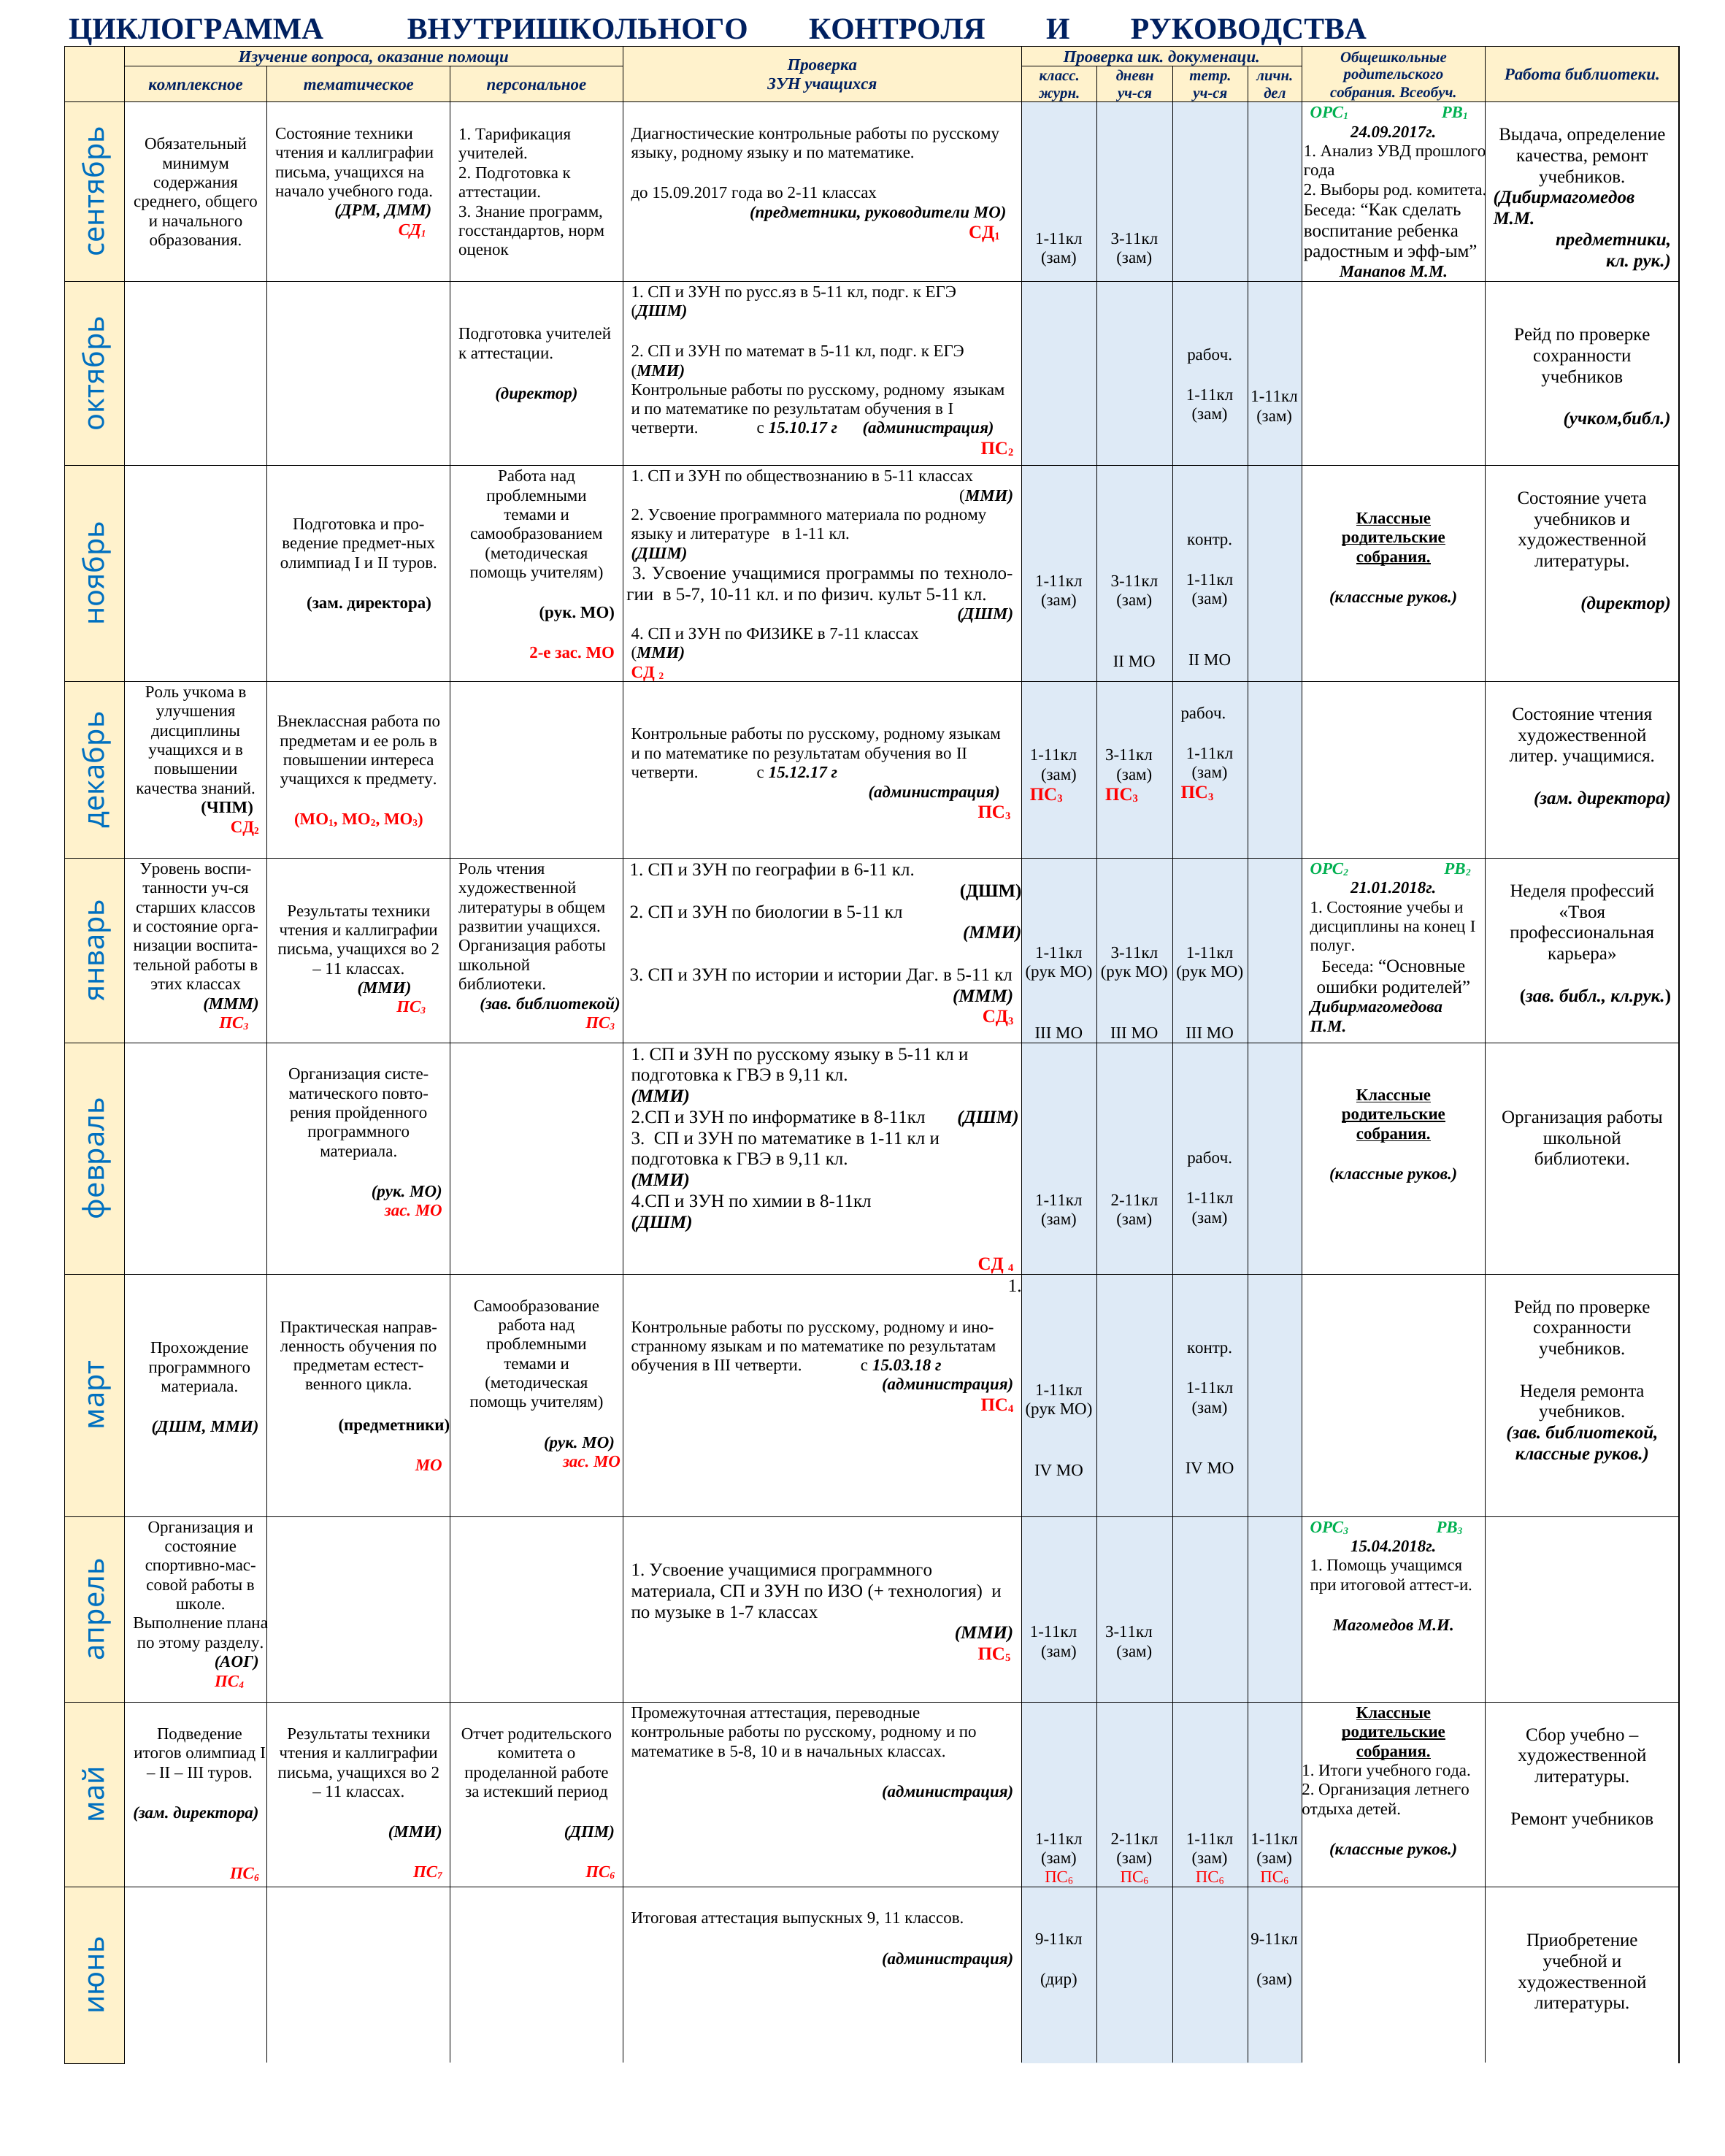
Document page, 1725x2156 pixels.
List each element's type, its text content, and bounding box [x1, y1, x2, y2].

table_cell [267, 282, 450, 465]
table_cell июнь [65, 1887, 124, 2063]
table_cell Работа над проблемными темами и самообразованием (методическая помощь учителям) (рук. МО) 2-е зас. МО [450, 466, 623, 681]
table_cell 1. Усвоение учащимися программного материала, СП и ЗУН по ИЗО (+ технология) и по музыке в 1-7 классах (ММИ) ПС5 [623, 1517, 1021, 1702]
table_cell рабоч. 1-11кл (зам) [1173, 1043, 1248, 1274]
table_cell 9-11кл (дир) [1021, 1887, 1097, 2063]
table_cell 9-11кл (зам) [1248, 1887, 1302, 2063]
table_cell Обязательный минимум содержания среднего, общего и начального образования. [125, 102, 266, 281]
table_cell Подготовка учителей к аттестации. (директор) [450, 282, 623, 465]
table_cell Практическая направ-ленность обучения по предметам естест-венного цикла. (предметники) МО [267, 1275, 450, 1516]
table_header Работа библиотеки. [1486, 47, 1678, 101]
table_cell 1-11кл (зам) ПС3 [1022, 682, 1096, 858]
table_cell [1248, 682, 1302, 858]
table_cell март [65, 1275, 124, 1516]
table_cell 1-11кл (рук МО) III МО [1173, 859, 1248, 1043]
table_cell [1248, 466, 1302, 681]
table_cell тетр. уч-ся [1173, 66, 1248, 101]
table_cell 3-11кл (рук МО) III МО [1097, 859, 1172, 1043]
table_cell ОРС3 РВ3 15.04.2018г. 1. Помощь учащимся при итоговой аттест-и. Магомедов М.И. [1302, 1517, 1485, 1702]
table_cell октябрь [65, 282, 124, 465]
table_cell [1248, 1043, 1302, 1274]
table_cell 1. Контрольные работы по русскому, родному и ино-странному языкам и по математике по результатам обучения в III четверти. с 15.03.18 г (администрация) ПС4 [623, 1275, 1021, 1516]
text ЦИКЛОГРАММА ВНУТРИШКОЛЬНОГО КОНТРОЛЯ И РУКОВОДСТВА [65, 11, 1703, 46]
table_cell 3-11кл (зам) [1097, 102, 1172, 281]
table_cell Состояние техники чтения и каллиграфии письма, учащихся на начало учебного года. (ДРМ, ДММ) СД1 [267, 102, 450, 281]
table_cell [125, 466, 266, 681]
table_cell [1173, 1517, 1248, 1702]
table_cell 3-11кл (зам) [1097, 1517, 1172, 1702]
table_cell Самообразование работа над проблемными темами и (методическая помощь учителям) (рук. МО) зас. МО [450, 1275, 623, 1516]
table_cell 1. СП и ЗУН по обществознанию в 5-11 классах (ММИ) 2. Усвоение программного материала по родному языку и литературе в 1-11 кл. (ДШМ) 3. Усвоение учащимися программы по техноло-гии в 5-7, 10-11 кл. и по физич. культ 5-11 кл. (ДШМ) 4. СП и ЗУН по ФИЗИКЕ в 7-11 классах (ММИ) СД 2 [623, 466, 1021, 681]
table_cell [1248, 859, 1302, 1043]
table_cell 1. СП и ЗУН по русс.яз в 5-11 кл, подг. к ЕГЭ (ДШМ) 2. СП и ЗУН по математ в 5-11 кл, подг. к ЕГЭ (ММИ) Контрольные работы по русскому, родному языкам и по математике по результатам обучения в I четверти. с 15.10.17 г (администрация) ПС2 [623, 282, 1021, 465]
table_header Общешкольные родительского собрания. Всеобуч. [1302, 47, 1485, 101]
table_cell Приобретение учебной и художественной литературы. [1485, 1887, 1678, 2063]
table_cell 1. СП и ЗУН по русскому языку в 5-11 кл и подготовка к ГВЭ в 9,11 кл. (ММИ) 2.СП и ЗУН по информатике в 8-11кл (ДШМ) 3. СП и ЗУН по математике в 1-11 кл и подготовка к ГВЭ в 9,11 кл. (ММИ) 4.СП и ЗУН по химии в 8-11кл (ДШМ) СД 4 [623, 1043, 1021, 1274]
table_cell 3-11кл (зам) ПС3 [1097, 682, 1172, 858]
table_cell 1. СП и ЗУН по географии в 6-11 кл. (ДШМ) 2. СП и ЗУН по биологии в 5-11 кл (ММИ) 3. СП и ЗУН по истории и истории Даг. в 5-11 кл (МММ) СД3 [623, 859, 1021, 1043]
table_cell май [65, 1703, 124, 1887]
table_cell Выдача, определение качества, ремонт учебников. (Дибирмагомедов М.М. предметники, кл. рук.) [1486, 102, 1678, 281]
table_cell контр. 1-11кл (зам) II МО [1173, 466, 1248, 681]
table_cell Классные родительские собрания. 1. Итоги учебного года. 2. Организация летнего отдыха детей. (классные руков.) [1302, 1703, 1485, 1887]
table_cell [125, 282, 266, 465]
table_cell дневн уч-ся [1097, 66, 1172, 101]
table_cell контр. 1-11кл (зам) IV МО [1173, 1275, 1248, 1516]
table_cell [1302, 1275, 1485, 1516]
table_cell Классные родительские собрания. (классные руков.) [1302, 1043, 1485, 1274]
table_cell тематическое [267, 66, 450, 101]
table_cell [450, 1517, 623, 1702]
table_cell Состояние учета учебников и художественной литературы. (директор) [1486, 466, 1678, 681]
table_cell 1-11кл (зам) ПС6 [1173, 1703, 1248, 1887]
table_cell сентябрь [65, 102, 124, 281]
table_cell Рейд по проверке сохранности учебников. Неделя ремонта учебников. (зав. библиотекой, классные руков.) [1486, 1275, 1678, 1516]
table_cell [1302, 1887, 1485, 2063]
table_cell личн. дел [1248, 66, 1302, 101]
table_cell [1248, 102, 1302, 281]
table_cell класс. журн. [1022, 66, 1096, 101]
table_cell комплексное [125, 66, 266, 101]
table_cell Сбор учебно – художественной литературы. Ремонт учебников [1486, 1703, 1678, 1887]
table_cell [125, 1887, 267, 2063]
table_cell Диагностические контрольные работы по русскому языку, родному языку и по математике. до 15.09.2017 года во 2-11 классах (предметники, руководители МО) СД1 [623, 102, 1021, 281]
table_cell Роль учкома в улучшения дисциплины учащихся и в повышении качества знаний. (ЧПМ) СД2 [125, 682, 266, 858]
table_cell 1-11кл (зам) [1022, 466, 1096, 681]
table_cell [1173, 102, 1248, 281]
table_cell рабоч. 1-11кл (зам) [1173, 282, 1248, 465]
table_cell 1-11кл (зам) [1248, 282, 1302, 465]
table_cell рабоч. 1-11кл (зам) ПС3 [1173, 682, 1248, 858]
table_cell 1-11кл (рук МО) IV МО [1022, 1275, 1096, 1516]
table_cell 1. Тарификация учителей. 2. Подготовка к аттестации. 3. Знание программ, госстандартов, норм оценок [450, 102, 623, 281]
table_cell [450, 1043, 623, 1274]
table_header Проверка ЗУН учащихся [623, 47, 1021, 101]
table_cell [125, 1043, 266, 1274]
table_cell 1-11кл (зам) [1022, 1517, 1096, 1702]
table_cell [1097, 282, 1172, 465]
table_cell [1248, 1517, 1302, 1702]
table_cell ноябрь [65, 466, 124, 681]
table_cell 1-11кл (зам) [1022, 102, 1096, 281]
table_cell персональное [450, 66, 623, 101]
table_cell [267, 1517, 450, 1702]
table_cell 3-11кл (зам) II МО [1097, 466, 1172, 681]
table_cell [1486, 1517, 1678, 1702]
table_cell [1097, 1275, 1172, 1516]
table_cell Контрольные работы по русскому, родному языкам и по математике по результатам обучения во II четверти. с 15.12.17 г (администрация) ПС3 [623, 682, 1021, 858]
table_cell Внеклассная работа по предметам и ее роль в повышении интереса учащихся к предмету. (МО1, МО2, МО3) [267, 682, 450, 858]
table_cell Прохождение программного материала. (ДШМ, ММИ) [125, 1275, 266, 1516]
table_cell [450, 682, 623, 858]
table_cell Состояние чтения художественной литер. учащимися. (зам. директора) [1486, 682, 1678, 858]
table_cell Организация работы школьной библиотеки. [1486, 1043, 1678, 1274]
table_cell Классные родительские собрания. (классные руков.) [1302, 466, 1485, 681]
table_cell [1172, 1887, 1248, 2063]
table_cell 1-11кл (зам) [1022, 1043, 1096, 1274]
table_cell [1302, 282, 1485, 465]
table_cell [267, 1887, 450, 2063]
table_header Проверка шк. докуменаци. [1022, 47, 1302, 66]
table_header Изучение вопроса, оказание помощи [125, 47, 623, 66]
table_cell [1248, 1275, 1302, 1516]
table_cell ОРС1 РВ1 24.09.2017г. 1. Анализ УВД прошлого года 2. Выборы род. комитета. Беседа: “Как сделать воспитание ребенка радостным и эфф-ым” Манапов М.М. [1302, 102, 1485, 281]
table_cell 2-11кл (зам) [1097, 1043, 1172, 1274]
table_cell 1-11кл (зам) ПС6 [1248, 1703, 1302, 1887]
table_cell апрель [65, 1517, 124, 1702]
table_cell Отчет родительского комитета о проделанной работе за истекший период (ДПМ) ПС6 [450, 1703, 623, 1887]
table_cell [1302, 682, 1485, 858]
table_cell январь [65, 859, 124, 1043]
table_cell Организация и состояние спортивно-мас-совой работы в школе. Выполнение плана по этому разделу. (АОГ) ПС4 [125, 1517, 266, 1702]
table_cell 2-11кл (зам) ПС6 [1097, 1703, 1172, 1887]
table_cell декабрь [65, 682, 124, 858]
table_cell 1-11кл (зам) ПС6 [1022, 1703, 1096, 1887]
table_cell Результаты техники чтения и каллиграфии письма, учащихся во 2 – 11 классах. (ММИ) ПС3 [267, 859, 450, 1043]
table_cell февраль [65, 1043, 124, 1274]
table_cell Подведение итогов олимпиад I – II – III туров. (зам. директора) ПС6 [125, 1703, 266, 1887]
table_cell [450, 1887, 623, 2063]
table_cell ОРС2 РВ2 21.01.2018г. 1. Состояние учебы и дисциплины на конец I полуг. Беседа: “Основные ошибки родителей” Дибирмагомедова П.М. [1302, 859, 1485, 1043]
table_cell Результаты техники чтения и каллиграфии письма, учащихся во 2 – 11 классах. (ММИ) ПС7 [267, 1703, 450, 1887]
table_cell 1-11кл (рук МО) III МО [1022, 859, 1096, 1043]
table_cell Неделя профессий «Твоя профессиональная карьера» (зав. библ., кл.рук.) [1486, 859, 1678, 1043]
table_cell Промежуточная аттестация, переводные контрольные работы по русскому, родному и по математике в 5-8, 10 и в начальных классах. (администрация) [623, 1703, 1021, 1887]
table_cell Организация систе-матического повто-рения пройденного программного материала. (рук. МО) зас. МО [267, 1043, 450, 1274]
table_cell [1022, 282, 1096, 465]
table_cell Итоговая аттестация выпускных 9, 11 классов. (администрация) [623, 1887, 1021, 2063]
table_header [65, 47, 124, 101]
table_cell Уровень воспи-танности уч-ся старших классов и состояние орга-низации воспита-тельной работы в этих классах (МММ) ПС3 [125, 859, 266, 1043]
table_cell Рейд по проверке сохранности учебников (учком,библ.) [1486, 282, 1678, 465]
table_cell Роль чтения художественной литературы в общем развитии учащихся. Организация работы школьной библиотеки. (зав. библиотекой) ПС3 [450, 859, 623, 1043]
table_cell Подготовка и про-ведение предмет-ных олимпиад I и II туров. (зам. директора) [267, 466, 450, 681]
table_cell [1097, 1887, 1172, 2063]
